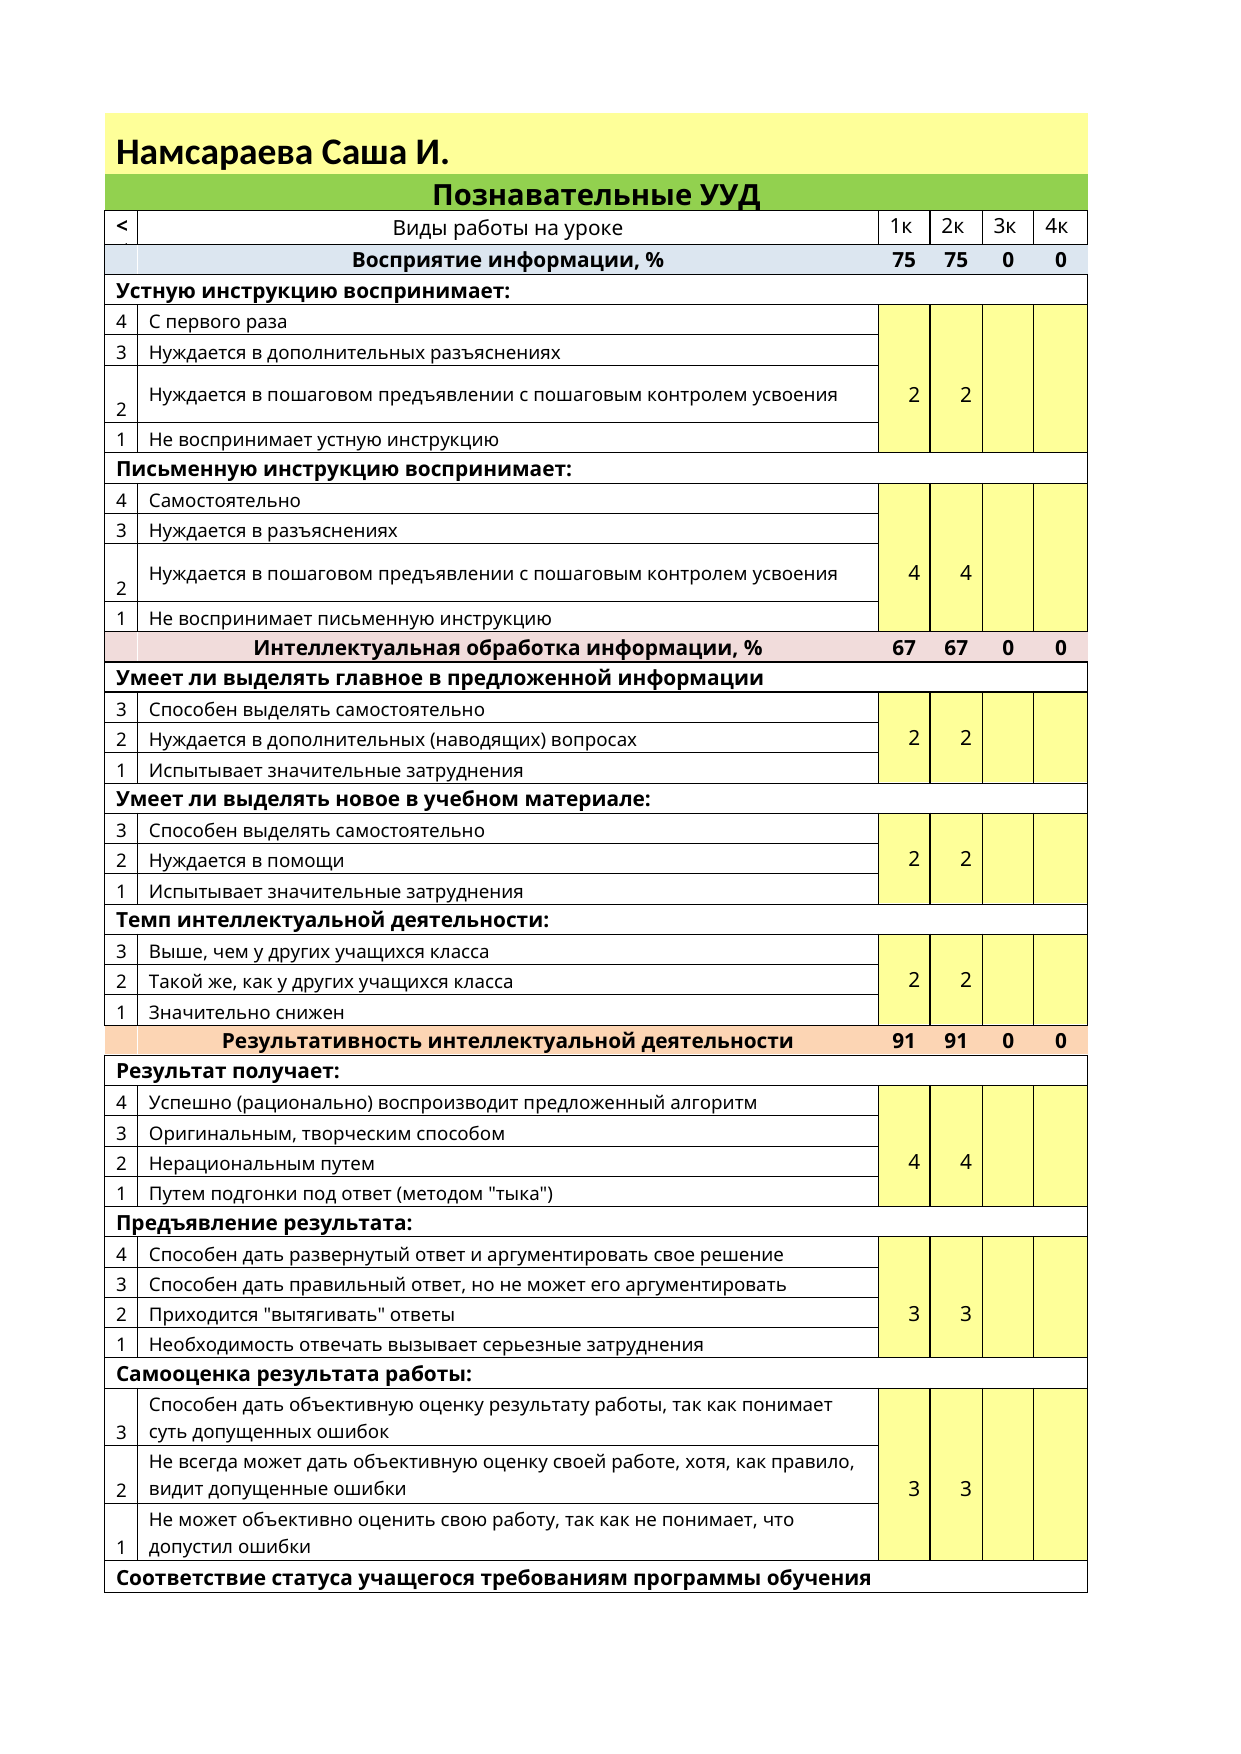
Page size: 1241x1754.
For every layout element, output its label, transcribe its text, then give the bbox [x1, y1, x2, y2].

table_cell [983, 334, 1033, 365]
table_cell [1034, 601, 1087, 631]
table_cell 2 [105, 1298, 137, 1327]
table_cell [983, 873, 1033, 903]
table_cell 3 [879, 1445, 929, 1503]
table_cell Письменную инструкцию воспринимает: [105, 453, 1087, 483]
table_cell С первого раза [138, 305, 878, 334]
table_cell 2 [931, 843, 982, 873]
table_cell [1034, 1267, 1087, 1297]
table_cell 0 [1034, 245, 1088, 274]
table_cell [983, 1327, 1033, 1357]
table_cell [1034, 1503, 1087, 1560]
table_cell [105, 1026, 137, 1054]
table_cell [931, 1389, 982, 1445]
table_cell [983, 1445, 1033, 1503]
table_cell [931, 1176, 982, 1206]
table_cell 4кл [1034, 211, 1087, 244]
table_cell [983, 365, 1033, 422]
table_cell [983, 1389, 1033, 1445]
table_cell Значительно снижен [138, 995, 878, 1024]
table_cell 1 [105, 602, 137, 631]
table_cell 1 [105, 874, 137, 903]
table_cell [879, 994, 929, 1024]
table_cell Способен выделять самостоятельно [138, 693, 878, 722]
table_cell [931, 752, 982, 782]
table_cell [1034, 513, 1087, 543]
table_cell Способен дать развернутый ответ и аргументировать свое решение [138, 1237, 878, 1267]
table_cell [1034, 1237, 1087, 1267]
table_cell 3 [931, 1267, 982, 1327]
table_cell 2 [879, 365, 929, 422]
table_cell 3 [879, 1267, 929, 1327]
table_cell [879, 814, 929, 843]
table_cell [983, 843, 1033, 873]
table_cell [983, 1086, 1033, 1115]
table_cell [983, 964, 1033, 994]
table_cell Результативность интеллектуальной деятельности [138, 1026, 878, 1054]
table_cell 67 [878, 632, 930, 661]
table_cell [931, 814, 982, 843]
table_cell [983, 722, 1033, 752]
table_cell 0 [982, 245, 1034, 274]
table_cell 2 [879, 964, 929, 994]
table_cell Нуждается в помощи [138, 844, 878, 873]
table_cell [931, 994, 982, 1024]
table_cell 91 [878, 1026, 930, 1054]
table_cell Нуждается в пошаговом предъявлении с пошаговым контролем усвоения [138, 366, 878, 422]
table_cell [1034, 873, 1087, 903]
table_cell [931, 334, 982, 365]
table_cell [1034, 1115, 1087, 1146]
table_cell Способен дать объективную оценку результату работы, так как понимает суть допущенных ошибок [138, 1389, 878, 1445]
table_cell [879, 305, 929, 334]
table_cell Познавательные УУД [105, 174, 1088, 210]
table_cell 3 [105, 514, 137, 543]
table_cell [879, 873, 929, 903]
table_cell [879, 1237, 929, 1267]
table_cell [931, 873, 982, 903]
table_cell [931, 693, 982, 722]
table_cell Самостоятельно [138, 484, 878, 513]
table_cell Приходится "вытягивать" ответы [138, 1298, 878, 1327]
table_cell [879, 484, 929, 513]
table_cell Самооценка результата работы: [105, 1358, 1087, 1388]
table_cell [983, 1267, 1033, 1297]
table_cell [1034, 1297, 1087, 1327]
table_cell [1034, 1327, 1087, 1357]
table_cell 67 [930, 632, 982, 661]
table_cell [931, 422, 982, 452]
table_cell [879, 752, 929, 782]
table_cell [1034, 1445, 1087, 1503]
table_cell [1034, 964, 1087, 994]
table_cell 2 [105, 366, 137, 422]
table_cell < < 0 [105, 211, 137, 244]
table_cell 2кл [931, 211, 982, 244]
table_cell [931, 601, 982, 631]
table_cell 2 [931, 964, 982, 994]
table_cell [983, 1237, 1033, 1267]
table_cell [879, 513, 929, 543]
table_cell 1кл [879, 211, 929, 244]
table_cell [879, 1086, 929, 1115]
table_cell [931, 935, 982, 964]
table_cell 1 [105, 423, 137, 452]
table_cell [879, 1389, 929, 1445]
table_cell 2 [105, 1446, 137, 1503]
table_cell Путем подгонки под ответ (методом "тыка") [138, 1177, 878, 1206]
table_cell 0 [982, 632, 1034, 661]
table_cell Интеллектуальная обработка информации, % [138, 632, 878, 661]
table_cell [1034, 422, 1087, 452]
table_cell Восприятие информации, % [138, 245, 878, 274]
table_cell [1034, 752, 1087, 782]
table_cell Устную инструкцию воспринимает: [105, 275, 1087, 304]
table_cell 3 [931, 1445, 982, 1503]
table_cell [1034, 994, 1087, 1024]
table_cell Выше, чем у других учащихся класса [138, 935, 878, 964]
table_cell [983, 693, 1033, 722]
table_cell 91 [930, 1026, 982, 1054]
table_cell 1 [105, 1504, 137, 1560]
table_cell [105, 245, 137, 274]
table_cell 3кл [983, 211, 1033, 244]
table_cell [983, 513, 1033, 543]
table_cell [1034, 1389, 1087, 1445]
table_cell Нуждается в пошаговом предъявлении с пошаговым контролем усвоения [138, 544, 878, 601]
table_cell [1034, 814, 1087, 843]
table_cell 4 [105, 1086, 137, 1115]
table_cell Умеет ли выделять главное в предложенной информации [105, 663, 1087, 691]
table_cell [1034, 1176, 1087, 1206]
table_cell 2 [105, 723, 137, 752]
table_cell Такой же, как у других учащихся класса [138, 965, 878, 994]
table_cell [983, 1503, 1033, 1560]
table_cell [983, 1297, 1033, 1327]
table_cell 1 [105, 1177, 137, 1206]
table_cell [983, 543, 1033, 601]
table_cell 2 [931, 722, 982, 752]
table_cell [1034, 843, 1087, 873]
table_cell [931, 1327, 982, 1357]
table_cell [983, 1146, 1033, 1176]
table_cell [983, 305, 1033, 334]
table_cell [1034, 935, 1087, 964]
table_cell [1034, 484, 1087, 513]
table_cell 3 [105, 935, 137, 964]
table_cell 2 [931, 365, 982, 422]
table_cell Результат получает: [105, 1056, 1087, 1085]
table_cell 0 [1034, 1026, 1088, 1054]
table_cell 4 [105, 305, 137, 334]
table_cell 1 [105, 995, 137, 1024]
table_cell Испытывает значительные затруднения [138, 753, 878, 782]
table_cell 4 [879, 1115, 929, 1176]
table_cell Темп интеллектуальной деятельности: [105, 905, 1087, 933]
table_cell [1034, 365, 1087, 422]
table_cell [931, 513, 982, 543]
table_cell [879, 422, 929, 452]
table_cell [931, 1503, 982, 1560]
table_cell 2 [879, 722, 929, 752]
table_cell Нерациональным путем [138, 1147, 878, 1176]
table_cell Не всегда может дать объективную оценку своей работе, хотя, как правило, видит допущенные ошибки [138, 1446, 878, 1503]
table_cell [983, 814, 1033, 843]
table_cell [983, 935, 1033, 964]
table_cell [983, 1176, 1033, 1206]
table_cell [983, 484, 1033, 513]
table_cell [931, 1237, 982, 1267]
table_cell 1 [105, 1328, 137, 1357]
table_cell [105, 632, 137, 661]
table_cell 2 [105, 1147, 137, 1176]
table_cell Успешно (рационально) воспроизводит предложенный алгоритм [138, 1086, 878, 1115]
table_cell 2 [105, 965, 137, 994]
table_cell Умеет ли выделять новое в учебном материале: [105, 784, 1087, 812]
table_cell [879, 334, 929, 365]
table_cell Способен дать правильный ответ, но не может его аргументировать [138, 1268, 878, 1297]
table_cell [983, 752, 1033, 782]
table_cell Не воспринимает устную инструкцию [138, 423, 878, 452]
table_cell Предъявление результата: [105, 1207, 1087, 1236]
table_cell 1 [105, 753, 137, 782]
table_cell [931, 1086, 982, 1115]
table_cell [879, 693, 929, 722]
table_cell 75 [930, 245, 982, 274]
table_cell 3 [105, 335, 137, 365]
table_cell [879, 601, 929, 631]
table_cell [983, 1115, 1033, 1146]
table_cell [1034, 722, 1087, 752]
table_cell Способен выделять самостоятельно [138, 814, 878, 843]
table_cell [879, 935, 929, 964]
table_cell [1034, 543, 1087, 601]
table_cell 2 [879, 843, 929, 873]
table_cell 3 [105, 693, 137, 722]
table_cell 2 [105, 544, 137, 601]
table_cell [931, 484, 982, 513]
table_cell Не воспринимает письменную инструкцию [138, 602, 878, 631]
table_cell [1034, 1146, 1087, 1176]
table_cell [1034, 693, 1087, 722]
table_cell [879, 1176, 929, 1206]
table_cell 4 [105, 1237, 137, 1267]
table_cell 2 [105, 844, 137, 873]
table_cell 3 [105, 1389, 137, 1445]
table_cell 0 [1034, 632, 1088, 661]
table_cell 3 [105, 814, 137, 843]
table_cell [931, 305, 982, 334]
table_cell Соответствие статуса учащегося требованиям программы обучения [105, 1561, 1087, 1592]
table_cell Нуждается в дополнительных (наводящих) вопросах [138, 723, 878, 752]
table_cell 75 [878, 245, 930, 274]
table_cell [879, 1327, 929, 1357]
table_cell Нуждается в разъяснениях [138, 514, 878, 543]
table_cell Необходимость отвечать вызывает серьезные затруднения [138, 1328, 878, 1357]
table_cell [983, 601, 1033, 631]
table_cell [879, 1503, 929, 1560]
table_cell [983, 422, 1033, 452]
table_cell 3 [105, 1268, 137, 1297]
table_cell [1034, 334, 1087, 365]
table_cell 0 [982, 1026, 1034, 1054]
table_cell [1034, 305, 1087, 334]
table_cell [1034, 1086, 1087, 1115]
table_cell Виды работы на уроке [138, 211, 878, 244]
table_cell 4 [931, 1115, 982, 1176]
table_cell 4 [931, 543, 982, 601]
table_cell Оригинальным, творческим способом [138, 1116, 878, 1146]
table_cell Нуждается в дополнительных разъяснениях [138, 335, 878, 365]
table_cell 4 [105, 484, 137, 513]
table_cell Не может объективно оценить свою работу, так как не понимает, что допустил ошибки [138, 1504, 878, 1560]
table_cell Испытывает значительные затруднения [138, 874, 878, 903]
table_cell [983, 994, 1033, 1024]
table_cell 4 [879, 543, 929, 601]
table_cell 3 [105, 1116, 137, 1146]
table_header Намсараева Саша И. [105, 113, 1088, 174]
